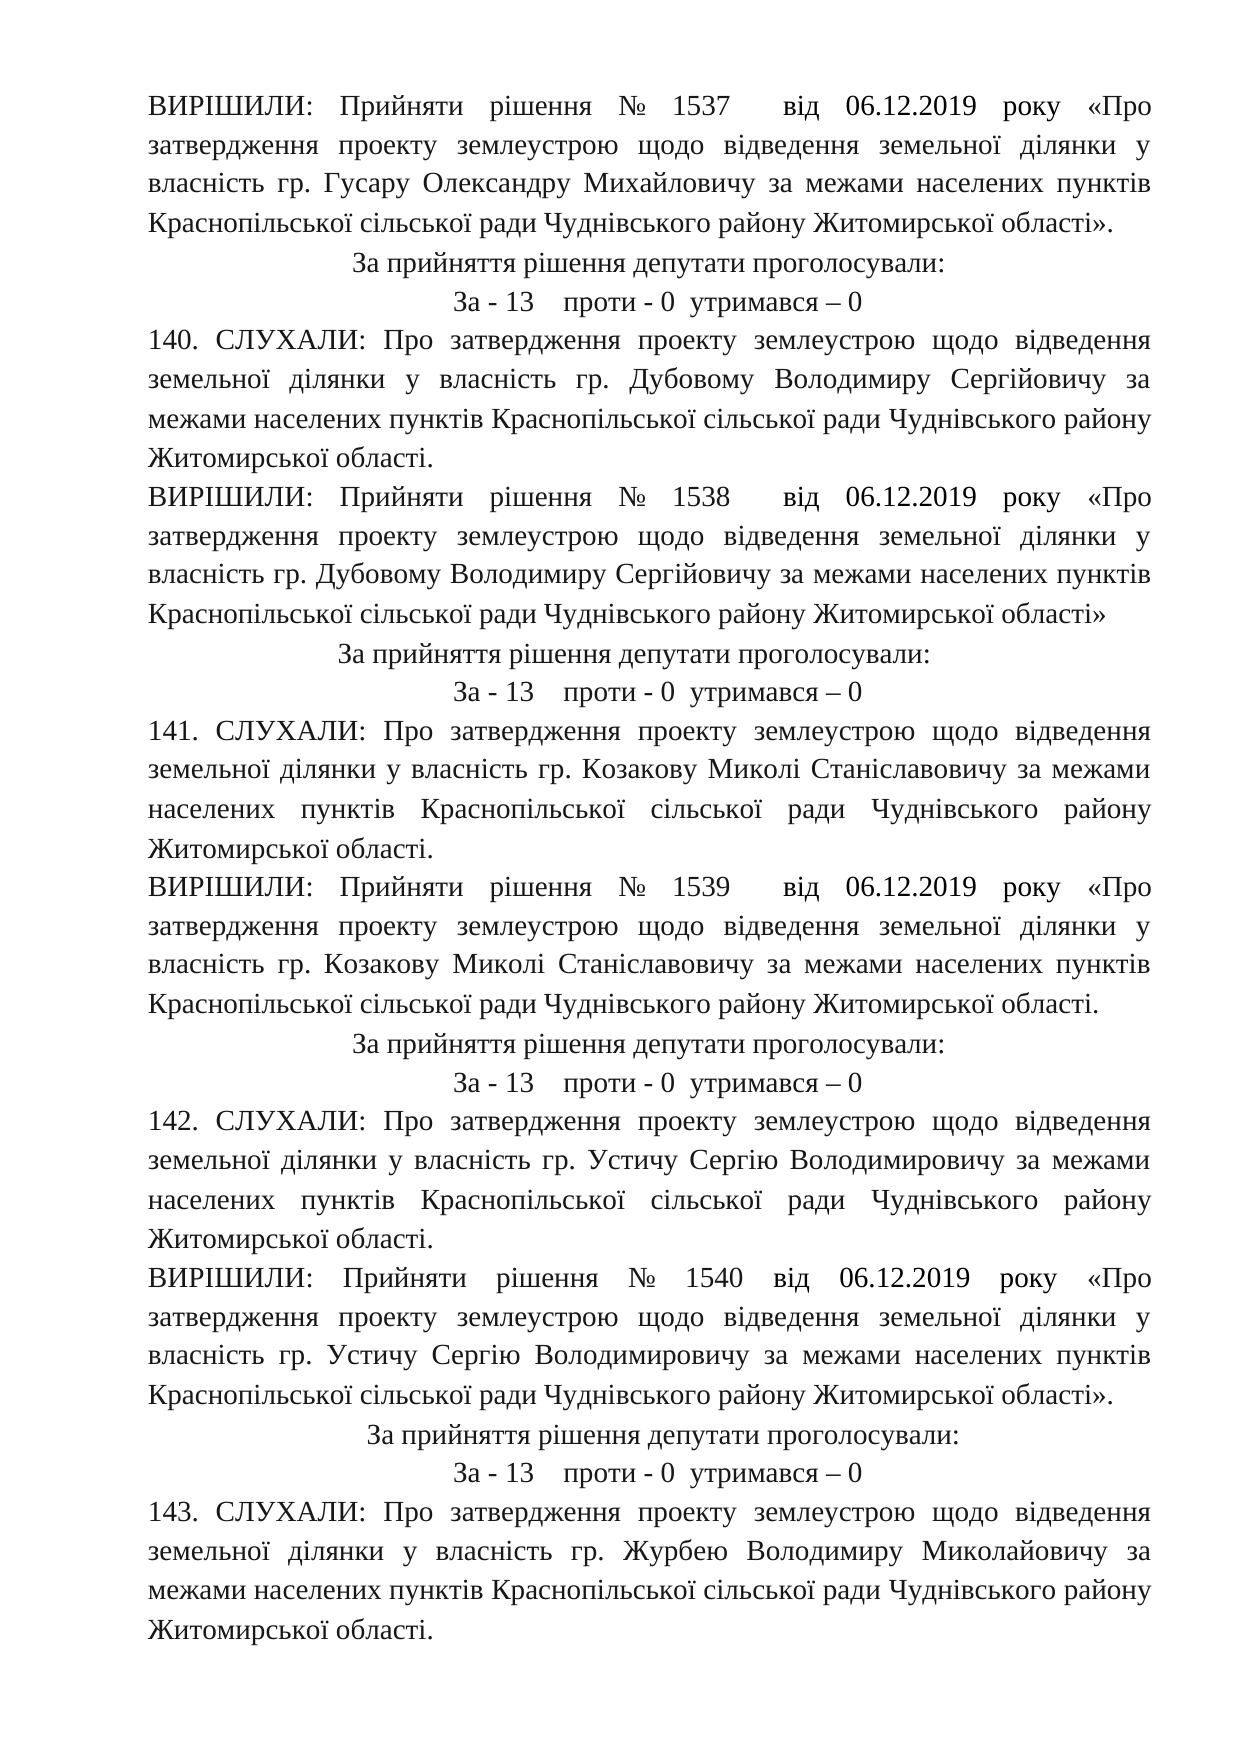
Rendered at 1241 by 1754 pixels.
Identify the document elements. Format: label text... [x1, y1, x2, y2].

list ВИРІШИЛИ: Прийняти рішення № 1539 від 06.12.2019 року «Про затвердження проекту землеустрою щодо відведення земельної ділянки у власність гр. Козакову Миколі Станіславовичу за межами населених пунктів Краснопільської сільської ради Чуднівського району Житомирської області. [148, 869, 1152, 1021]
list 143. СЛУХАЛИ: Про затвердження проекту землеустрою щодо відведення земельної ділянки у власність гр. Журбею Володимиру Миколайовичу за межами населених пунктів Краснопільської сільської ради Чуднівського району Житомирської області. [148, 1494, 1152, 1646]
list За - 13 проти - 0 утримався – 0 [148, 284, 1152, 317]
list За прийняття рішення депутати проголосували: [148, 636, 1152, 669]
list За - 13 проти - 0 утримався – 0 [148, 1456, 1152, 1489]
list За - 13 проти - 0 утримався – 0 [148, 1065, 1152, 1098]
list 142. СЛУХАЛИ: Про затвердження проекту землеустрою щодо відведення земельної ділянки у власність гр. Устичу Сергію Володимировичу за межами населених пунктів Краснопільської сільської ради Чуднівського району Житомирської області. [148, 1103, 1152, 1255]
list ВИРІШИЛИ: Прийняти рішення № 1538 від 06.12.2019 року «Про затвердження проекту землеустрою щодо відведення земельної ділянки у власність гр. Дубовому Володимиру Сергійовичу за межами населених пунктів Краснопільської сільської ради Чуднівського району Житомирської області» [148, 479, 1152, 631]
list ВИРІШИЛИ: Прийняти рішення № 1540 від 06.12.2019 року «Про затвердження проекту землеустрою щодо відведення земельної ділянки у власність гр. Устичу Сергію Володимировичу за межами населених пунктів Краснопільської сільської ради Чуднівського району Житомирської області». [148, 1260, 1152, 1412]
list За - 13 проти - 0 утримався – 0 [148, 674, 1152, 708]
list 140. СЛУХАЛИ: Про затвердження проекту землеустрою щодо відведення земельної ділянки у власність гр. Дубовому Володимиру Сергійовичу за межами населених пунктів Краснопільської сільської ради Чуднівського району Житомирської області. [148, 322, 1152, 474]
list ВИРІШИЛИ: Прийняти рішення № 1537 від 06.12.2019 року «Про затвердження проекту землеустрою щодо відведення земельної ділянки у власність гр. Гусару Олександру Михайловичу за межами населених пунктів Краснопільської сільської ради Чуднівського району Житомирської області». [148, 88, 1152, 240]
list За прийняття рішення депутати проголосували: [148, 1026, 1152, 1060]
list За прийняття рішення депутати проголосували: [148, 1417, 1152, 1451]
list 141. СЛУХАЛИ: Про затвердження проекту землеустрою щодо відведення земельної ділянки у власність гр. Козакову Миколі Станіславовичу за межами населених пунктів Краснопільської сільської ради Чуднівського району Житомирської області. [148, 713, 1152, 864]
list За прийняття рішення депутати проголосували: [148, 245, 1152, 279]
